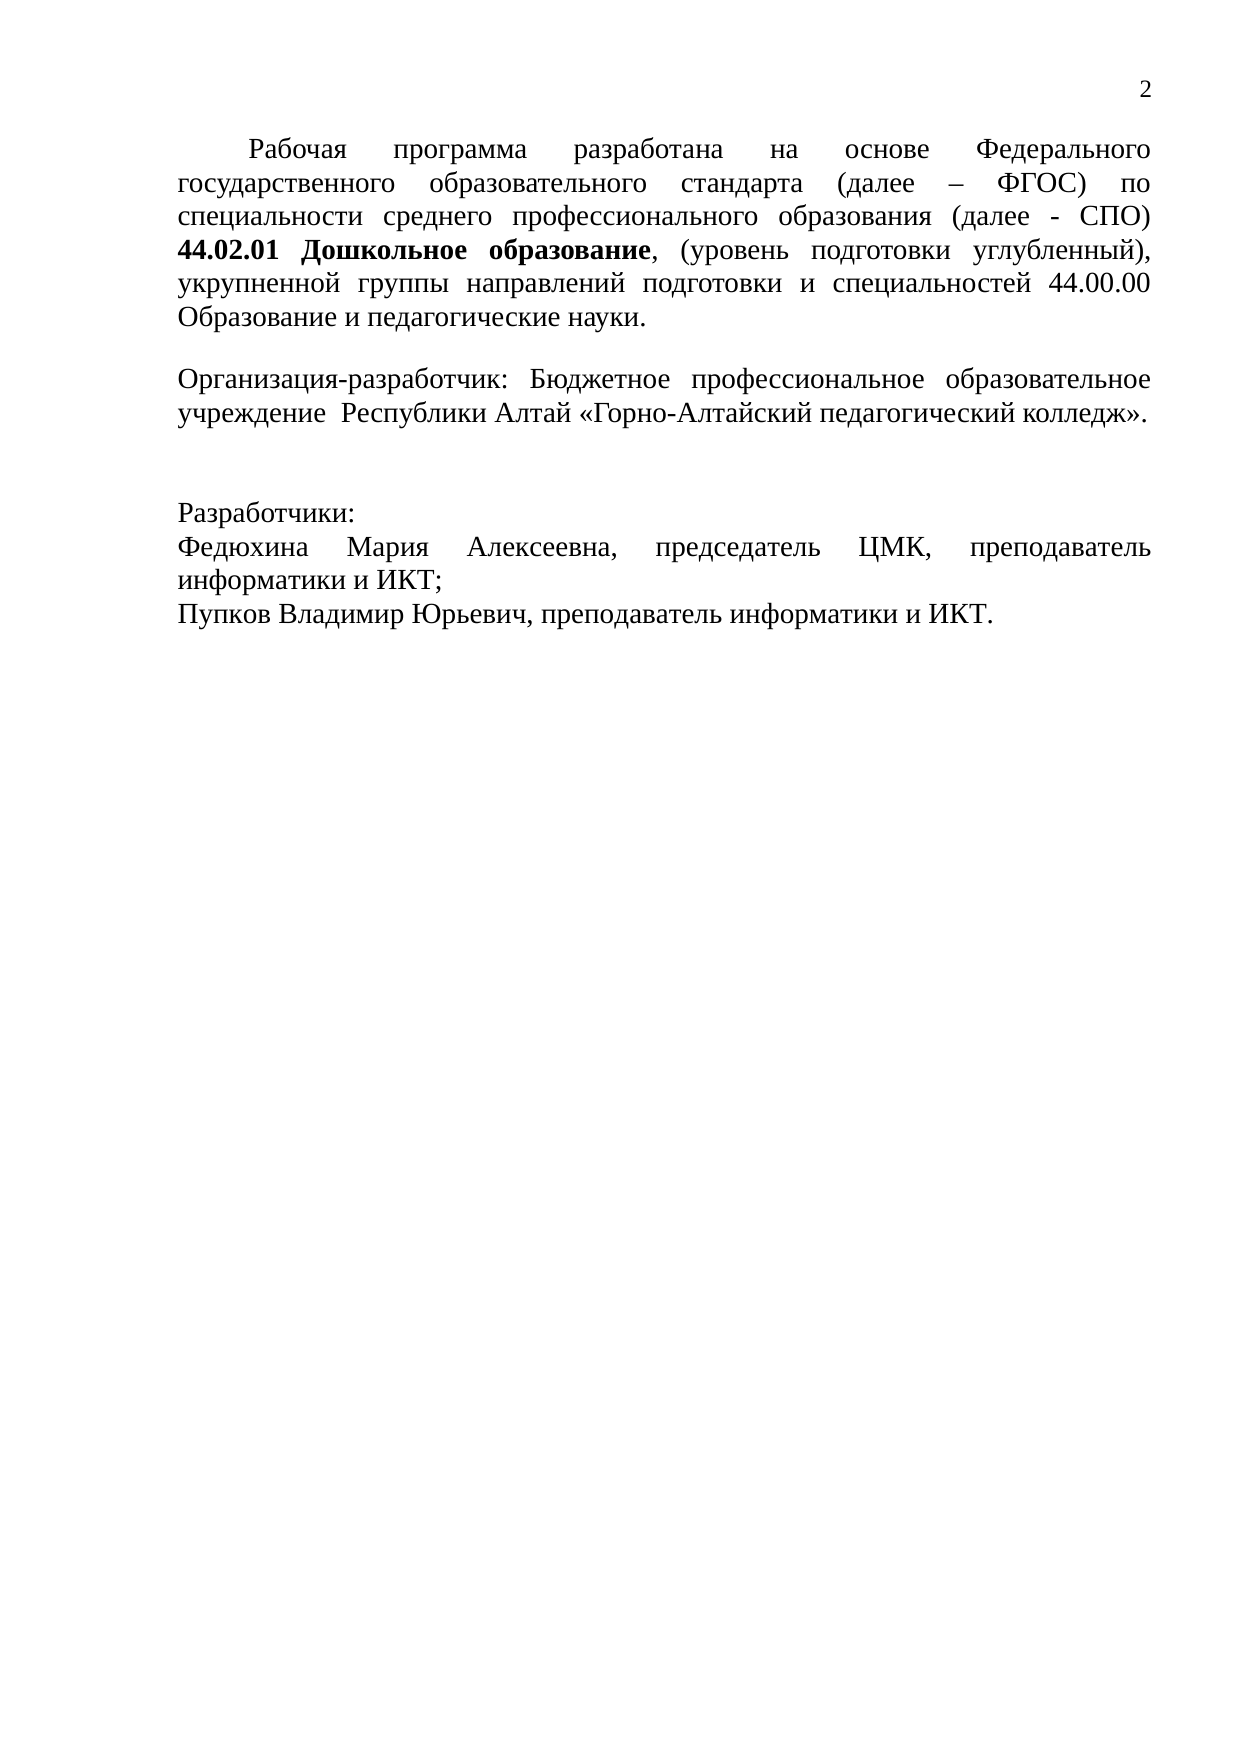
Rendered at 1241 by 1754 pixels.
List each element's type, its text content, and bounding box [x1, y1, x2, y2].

text Федюхина Мария Алексеевна, председатель ЦМК, преподаватель информатики и ИКТ; [177, 529, 1152, 596]
text Разработчики: [177, 495, 1152, 529]
text Рабочая программа разработана на основе Федерального государственного образовательного стандарта (далее – ФГОС) по специальности среднего профессионального образования (далее - СПО) 44.02.01 Дошкольное образование, (уровень подготовки углубленный), укрупненной группы направлений подготовки и специальностей 44.00.00 Образование и педагогические науки. [177, 131, 1152, 332]
text Организация-разработчик: Бюджетное профессиональное образовательное учреждение Республики Алтай «Горно-Алтайский педагогический колледж». [177, 361, 1152, 428]
text Пупков Владимир Юрьевич, преподаватель информатики и ИКТ. [177, 596, 1152, 629]
